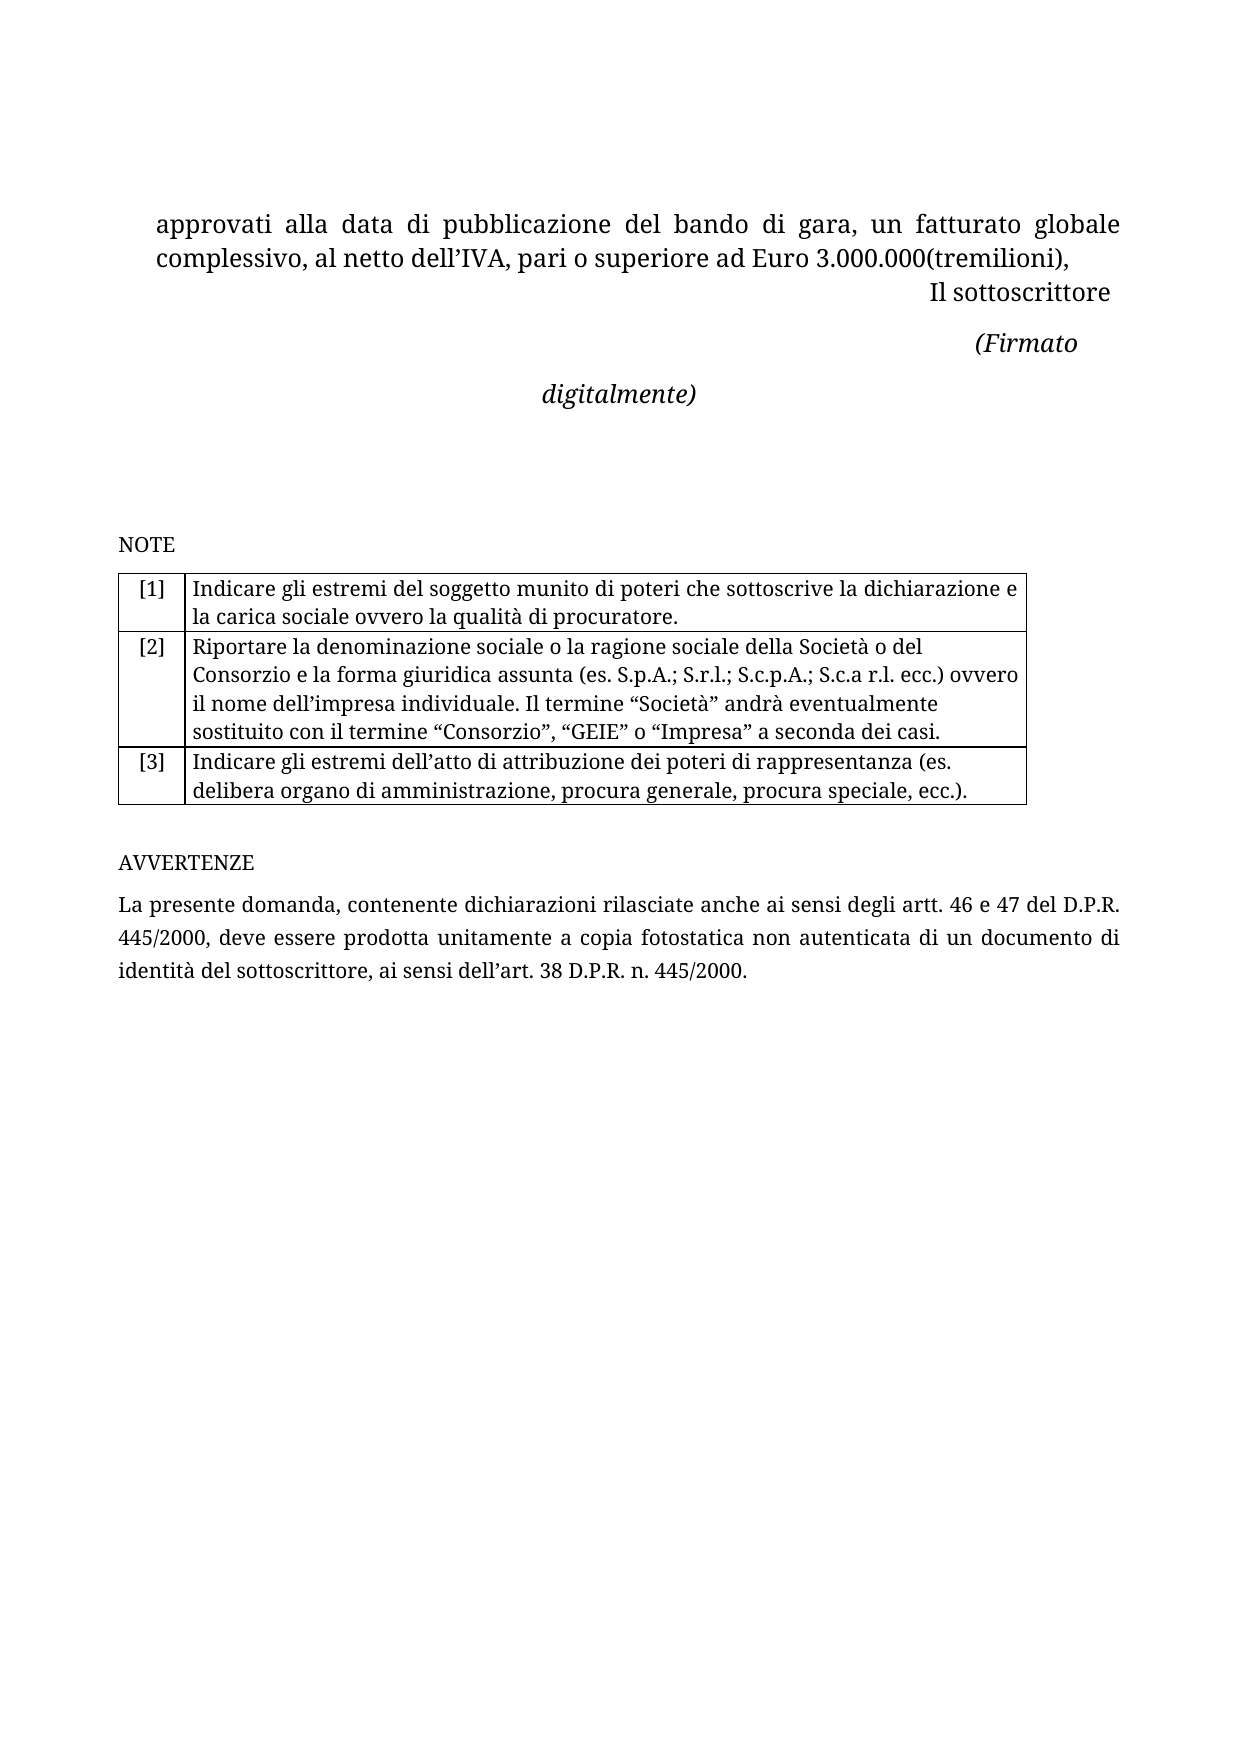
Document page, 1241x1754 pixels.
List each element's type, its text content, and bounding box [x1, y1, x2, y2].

text La presente domanda, contenente dichiarazioni rilasciate anche ai sensi degli artt. 46 e 47 del D.P.R. 445/2000, deve essere prodotta unitamente a copia fotostatica non autenticata di un documento di identità del sottoscrittore, ai sensi dell’art. 38 D.P.R. n. 445/2000. [118, 891, 1122, 984]
table_cell Indicare gli estremi dell’atto di attribuzione dei poteri di rappresentanza (es. delibera organo di amministrazione, procura generale, procura speciale, ecc.). [186, 748, 1026, 804]
text Il sottoscrittore [856, 275, 1122, 309]
table_cell Riportare la denominazione sociale o la ragione sociale della Società o del Consorzio e la forma giuridica assunta (es. S.p.A.; S.r.l.; S.c.p.A.; S.c.a r.l. ecc.) ovvero il nome dell’impresa individuale. Il termine “Società” andrà eventualmente sostituito con il termine “Consorzio”, “GEIE” o “Impresa” a seconda dei casi. [186, 632, 1026, 746]
table_header Indicare gli estremi del soggetto munito di poteri che sottoscrive la dichiarazione e la carica sociale ovvero la qualità di procuratore. [186, 574, 1026, 631]
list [118, 207, 1122, 275]
table_cell [2] [119, 632, 184, 746]
table_cell [3] [119, 748, 184, 804]
text NOTE [118, 530, 1122, 558]
text AVVERTENZE [118, 848, 1122, 876]
table_header [1] [119, 574, 184, 631]
text (Firmato digitalmente) [118, 326, 1122, 411]
